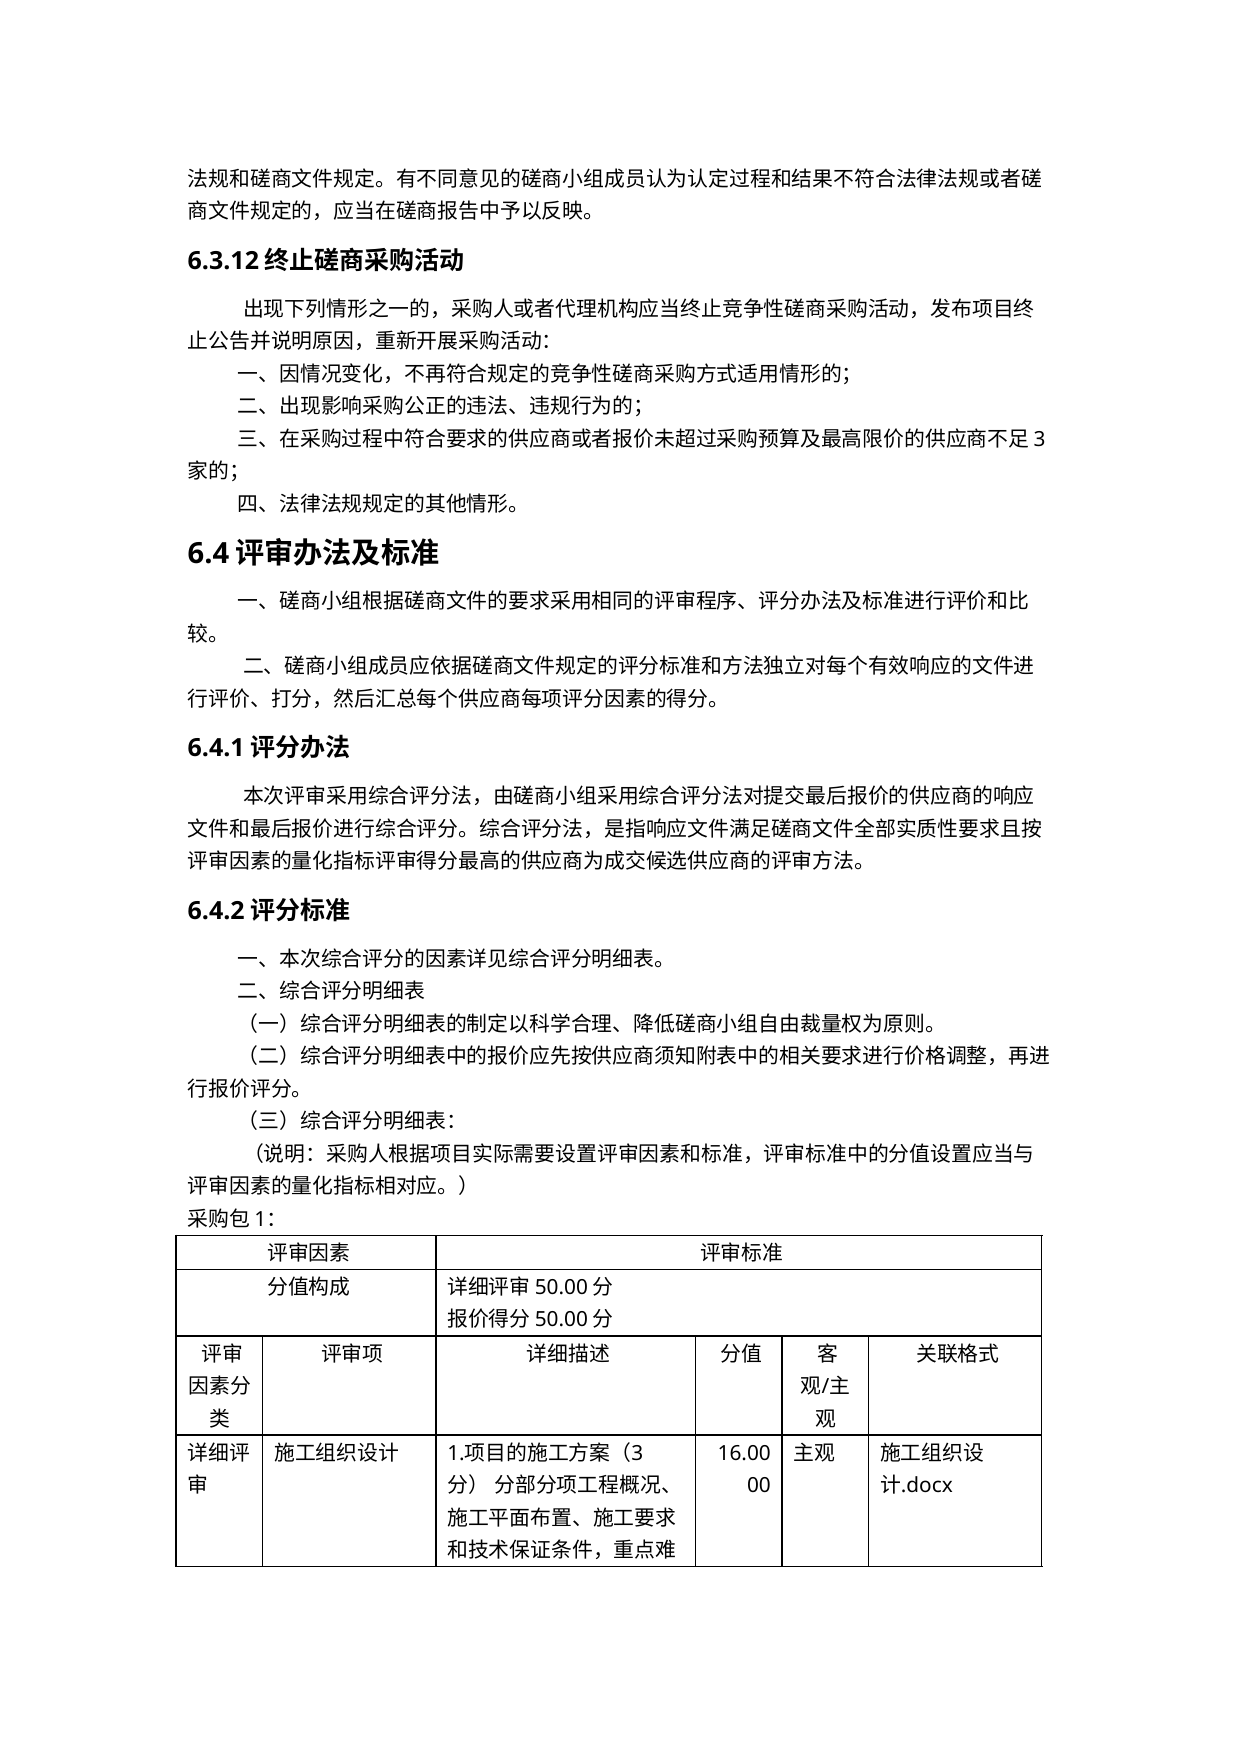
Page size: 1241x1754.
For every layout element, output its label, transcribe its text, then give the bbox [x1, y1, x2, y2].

table_cell 详细评审50.00分 报价得分50.00分 [437, 1270, 1041, 1335]
text 二、磋商小组成员应依据磋商文件规定的评分标准和方法独立对每个有效响应的文件进行评价、打分，然后汇总每个供应商每项评分因素的得分。 [187, 649, 1053, 714]
text （三）综合评分明细表： [187, 1104, 1053, 1137]
table_cell 分值构成 [177, 1270, 435, 1335]
text 6.4.1评分办法 [187, 714, 1053, 779]
text 一、本次综合评分的因素详见综合评分明细表。 [187, 942, 1053, 974]
text 6.4评审办法及标准 [187, 519, 1053, 584]
table_cell 分值 [696, 1337, 781, 1434]
table_cell 评审项 [263, 1337, 435, 1434]
table_cell 关联格式 [869, 1337, 1041, 1434]
table_header 评审因素 [177, 1236, 435, 1268]
text 6.3.12终止磋商采购活动 [187, 227, 1053, 292]
table_cell 客观/主观 [783, 1337, 868, 1434]
table_cell 详细评审 [177, 1436, 262, 1566]
text 四、法律法规规定的其他情形。 [187, 487, 1053, 519]
text 二、综合评分明细表 [187, 974, 1053, 1007]
text 6.4.2评分标准 [187, 877, 1053, 942]
text 三、在采购过程中符合要求的供应商或者报价未超过采购预算及最高限价的供应商不足3家的； [187, 422, 1053, 487]
table_header 评审标准 [437, 1236, 1041, 1268]
text 本次评审采用综合评分法，由磋商小组采用综合评分法对提交最后报价的供应商的响应文件和最后报价进行综合评分。综合评分法，是指响应文件满足磋商文件全部实质性要求且按评审因素的量化指标评审得分最高的供应商为成交候选供应商的评审方法。 [187, 779, 1053, 877]
table_cell 施工组织设计.docx [869, 1436, 1041, 1566]
text 二、出现影响采购公正的违法、违规行为的； [187, 389, 1053, 422]
table_cell 16.0000 [696, 1436, 781, 1566]
text 一、因情况变化，不再符合规定的竞争性磋商采购方式适用情形的； [187, 357, 1053, 389]
text （说明：采购人根据项目实际需要设置评审因素和标准，评审标准中的分值设置应当与评审因素的量化指标相对应。） [187, 1137, 1053, 1202]
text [187, 162, 1053, 227]
table_cell 评审因素分类 [177, 1337, 262, 1434]
text （一）综合评分明细表的制定以科学合理、降低磋商小组自由裁量权为原则。 [187, 1007, 1053, 1039]
text 采购包1： [187, 1202, 1053, 1234]
text （二）综合评分明细表中的报价应先按供应商须知附表中的相关要求进行价格调整，再进行报价评分。 [187, 1039, 1053, 1104]
text 出现下列情形之一的，采购人或者代理机构应当终止竞争性磋商采购活动，发布项目终止公告并说明原因，重新开展采购活动： [187, 292, 1053, 357]
text 一、磋商小组根据磋商文件的要求采用相同的评审程序、评分办法及标准进行评价和比较。 [187, 584, 1053, 649]
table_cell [437, 1436, 695, 1566]
table_cell 主观 [783, 1436, 868, 1566]
table_cell 施工组织设计 [263, 1436, 435, 1566]
table_cell 详细描述 [437, 1337, 695, 1434]
